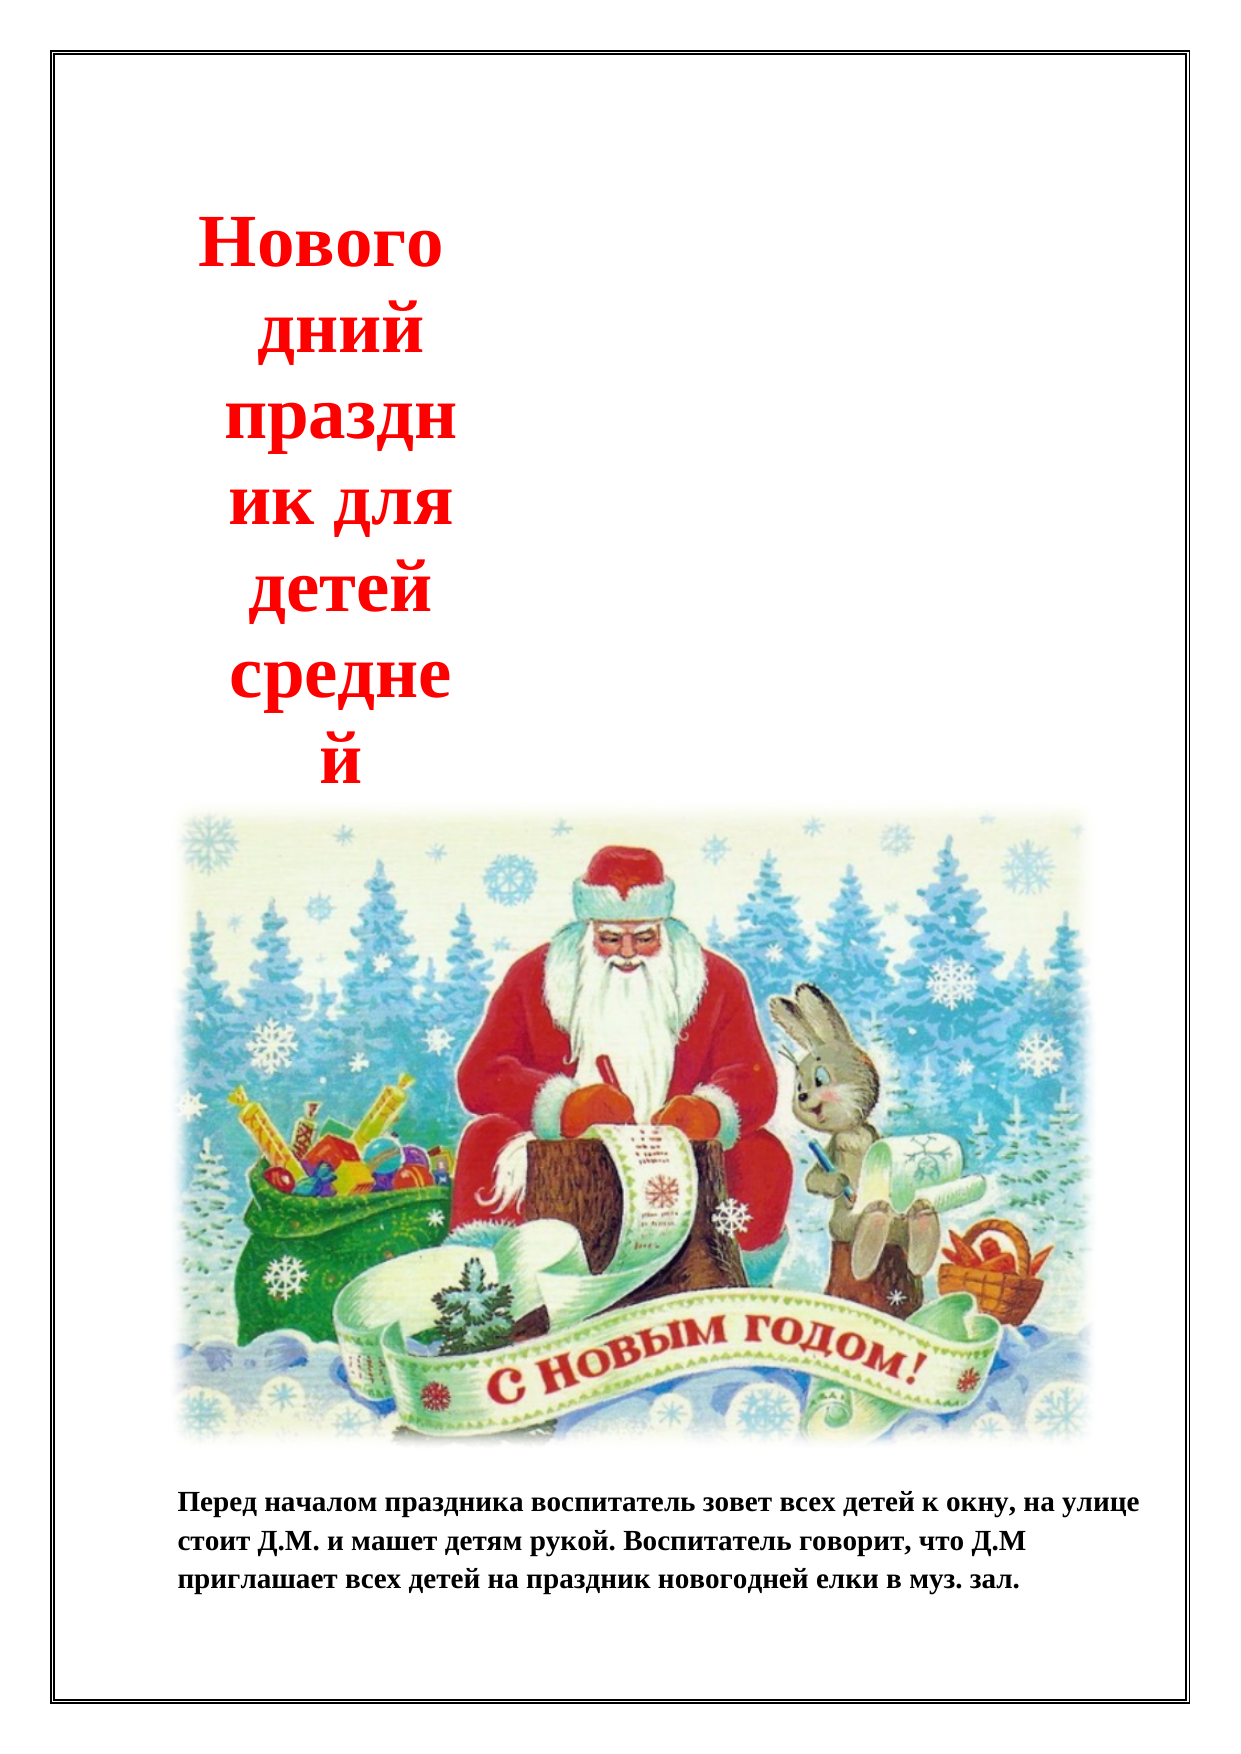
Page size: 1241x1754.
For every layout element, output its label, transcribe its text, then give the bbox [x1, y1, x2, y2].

picture [197, 827, 1070, 1422]
text Перед началом праздника воспитатель зовет всех детей к окну, на улице стоит Д.М. и машет детям рукой. Воспитатель говорит, что Д.М приглашает всех детей на праздник новогодней елки в муз. зал. [177, 1484, 1152, 1595]
